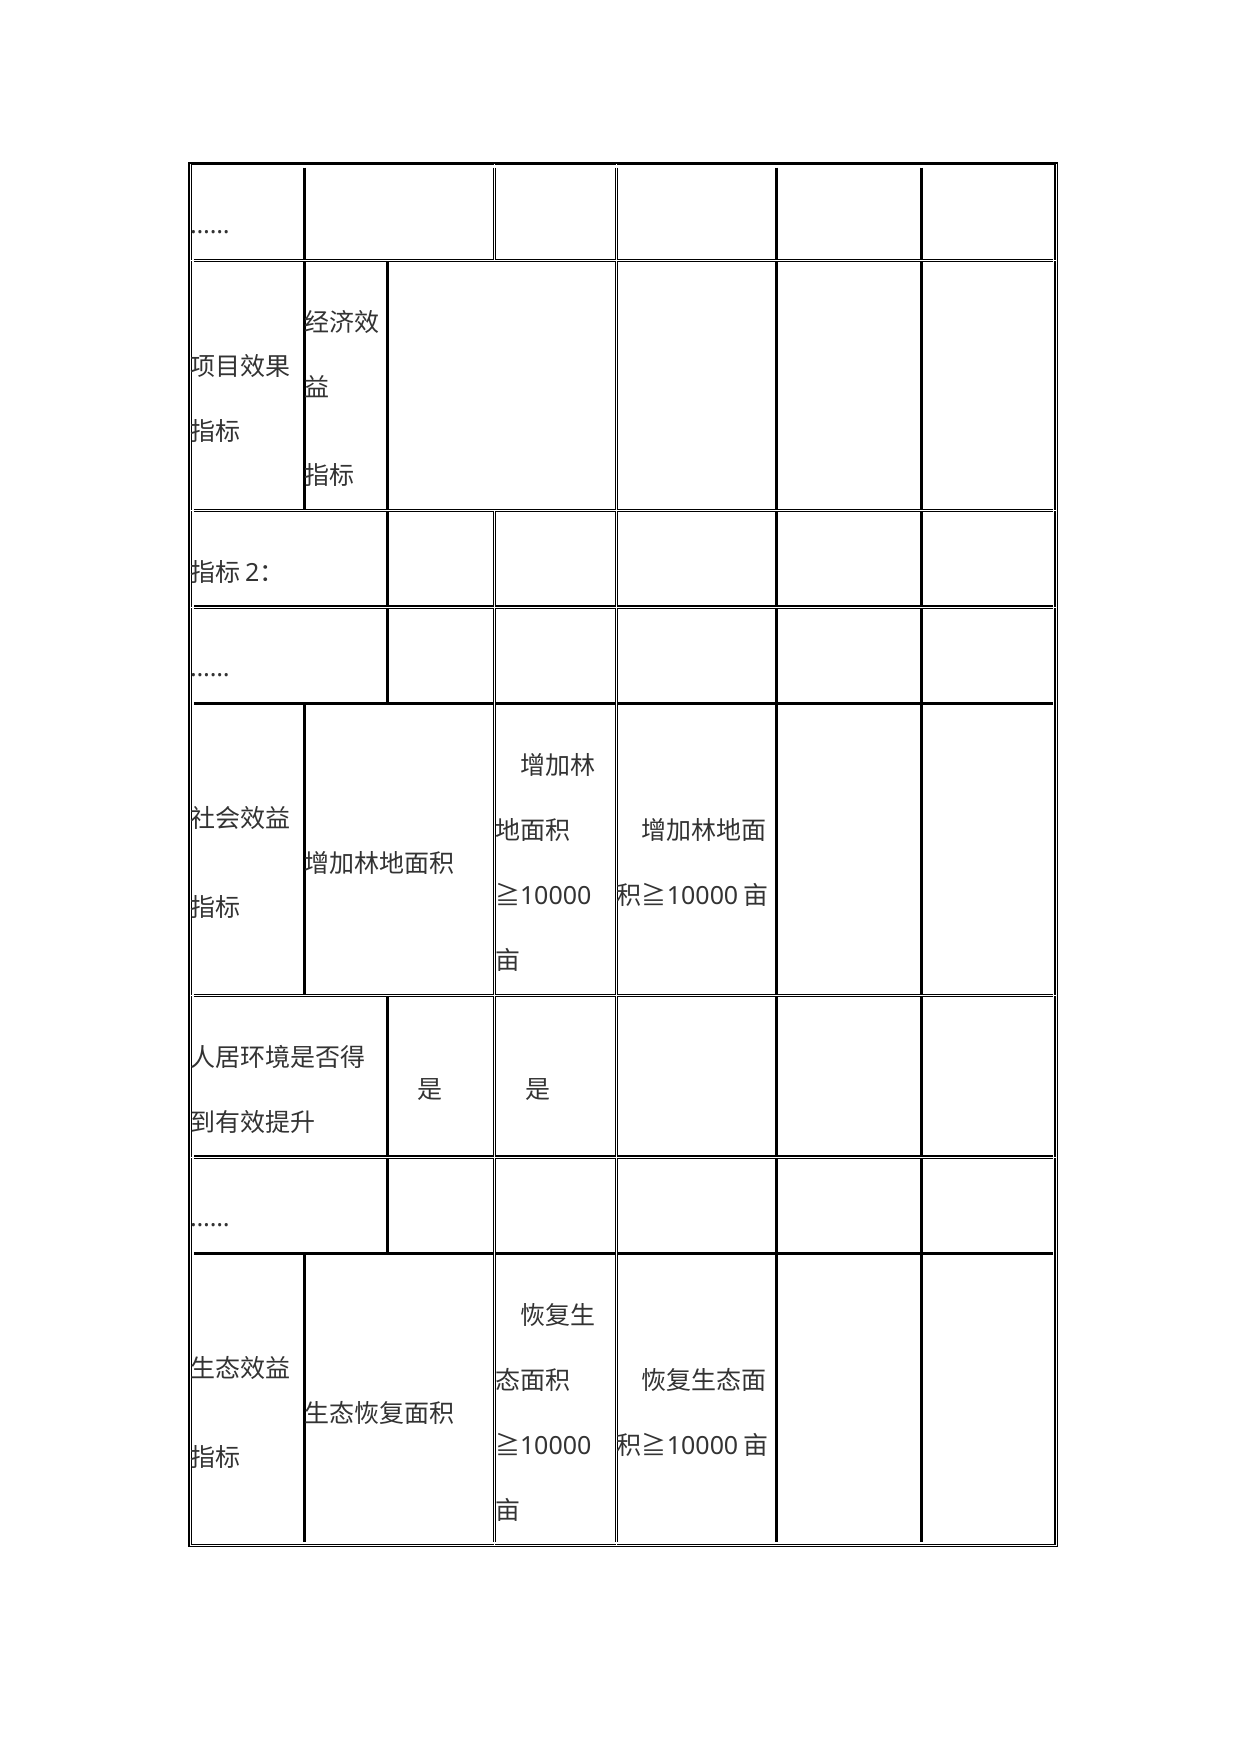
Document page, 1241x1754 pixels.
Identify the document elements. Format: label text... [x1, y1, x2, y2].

table_cell …… [192, 605, 386, 702]
table_cell [618, 997, 775, 1155]
table_cell 增加林地面积≧10000亩 [496, 705, 615, 994]
table_cell 增加林地面积 [306, 705, 493, 994]
table_cell [389, 1159, 493, 1252]
table_cell [496, 609, 615, 702]
table_cell [617, 165, 776, 259]
table_cell [618, 609, 775, 702]
table_cell 生态效益 指标 [192, 1252, 304, 1544]
table_cell [778, 705, 920, 994]
table_cell 是 [496, 997, 615, 1155]
table_cell [618, 262, 775, 509]
table_cell [923, 702, 1054, 994]
table_cell 经济效益 指标 [306, 262, 386, 509]
table_cell [778, 262, 920, 509]
table_cell [389, 609, 493, 702]
table_cell [923, 605, 1055, 702]
table_cell [389, 512, 493, 605]
table_cell 恢复生态面积≧10000亩 [617, 1255, 776, 1544]
table_cell [921, 165, 1054, 259]
table_cell [495, 165, 617, 259]
table_cell 是 [389, 997, 493, 1155]
table_cell [618, 1159, 775, 1252]
table_cell [778, 609, 920, 702]
table_cell [496, 512, 615, 605]
table_cell [618, 512, 775, 605]
table_cell [778, 1159, 920, 1252]
table_cell [776, 165, 921, 259]
table_cell [921, 994, 1056, 1155]
table_cell 社会效益 指标 [192, 702, 303, 994]
table_cell 增加林地面积≧10000亩 [618, 705, 775, 994]
table_cell [389, 262, 615, 509]
table_cell [921, 1252, 1054, 1544]
table_cell [921, 509, 1056, 605]
table_cell 项目效果指标 [190, 259, 304, 509]
table_cell [921, 259, 1056, 509]
table_cell [923, 1155, 1055, 1252]
table_cell [778, 997, 920, 1155]
table_cell …… [192, 165, 304, 259]
table_cell 指标2： [190, 509, 387, 605]
table_cell 恢复生态面积≧10000亩 [495, 1255, 617, 1544]
table_cell [304, 165, 495, 259]
table_cell 生态恢复面积 [304, 1255, 495, 1544]
table_cell [496, 1159, 615, 1252]
table_cell 人居环境是否得到有效提升 [190, 994, 387, 1155]
table_cell [776, 1255, 921, 1544]
table_cell [778, 512, 920, 605]
table_cell …… [192, 1155, 386, 1252]
